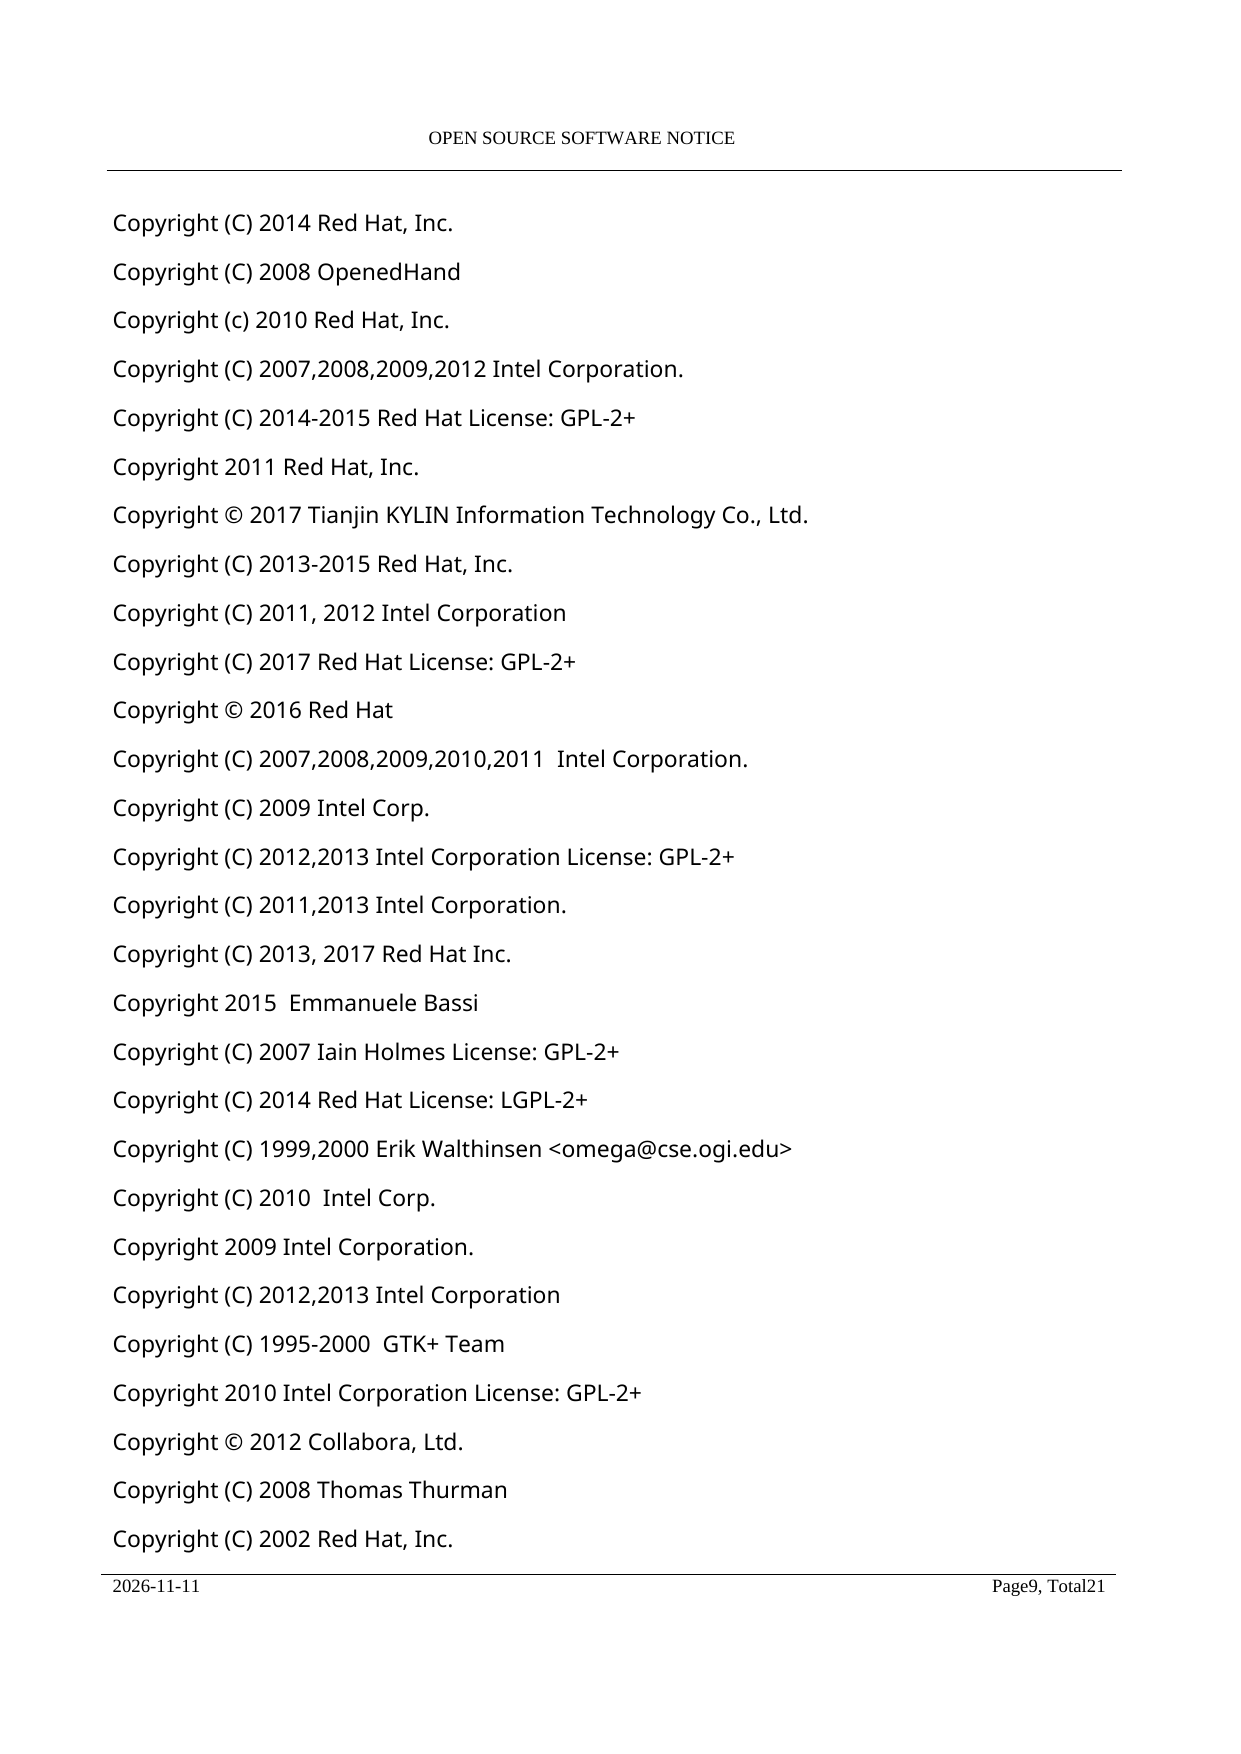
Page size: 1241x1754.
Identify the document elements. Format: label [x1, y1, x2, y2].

text [112, 206, 1128, 1555]
